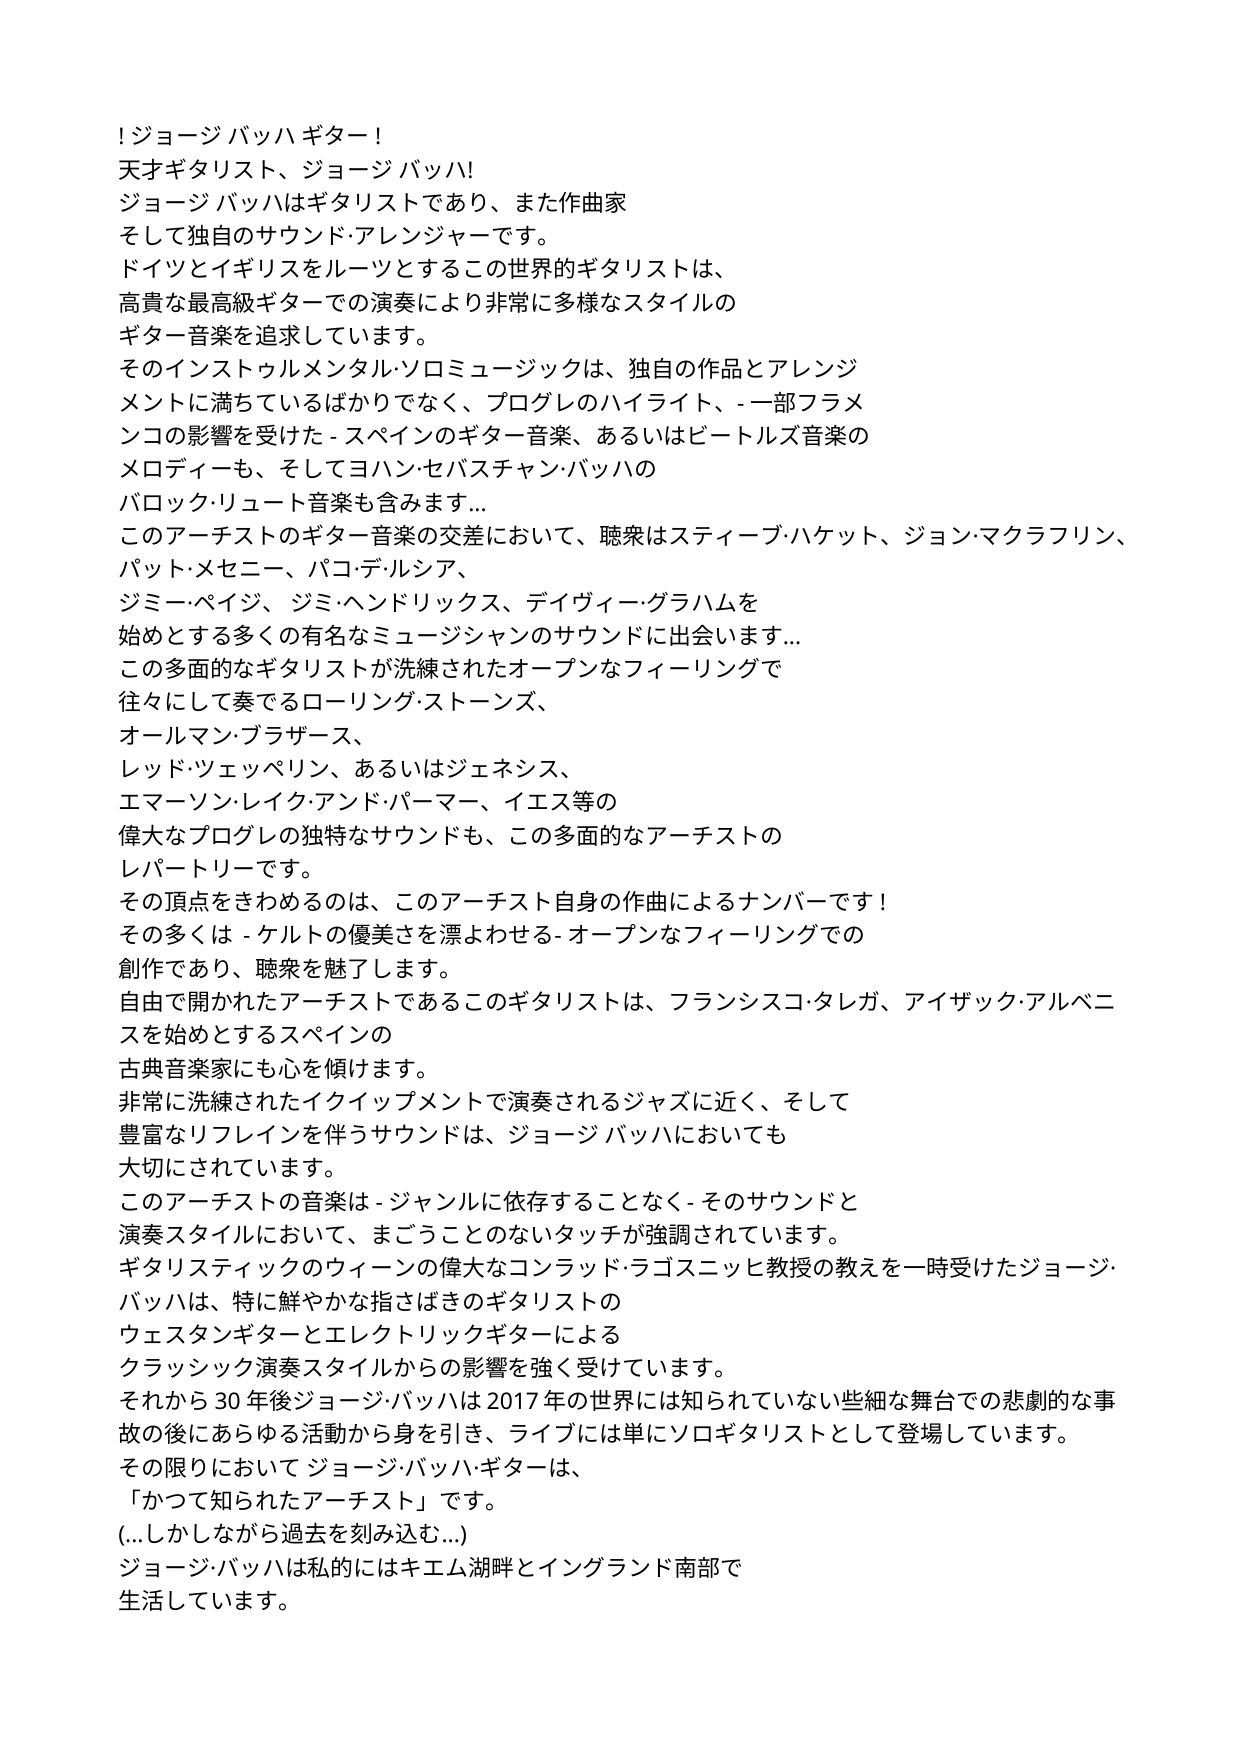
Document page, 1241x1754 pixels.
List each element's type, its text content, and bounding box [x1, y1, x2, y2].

text ドイツとイギリスをルーツとするこの世界的ギタリストは、 高貴な最高級ギターでの演奏により非常に多様なスタイルの ギター音楽を追求しています。 [118, 251, 1122, 351]
text この多面的なギタリストが洗練されたオープンなフィーリングで 往々にして奏でるローリング·ストーンズ、 オールマン·ブラザース、 レッド·ツェッペリン、あるいはジェネシス、 エマーソン·レイク·アンド·パーマー、イエス等の 偉大なプログレの独特なサウンドも、この多面的なアーチストの レパートリーです。 [118, 651, 1122, 884]
text その頂点をきわめるのは、このアーチスト自身の作曲によるナンバーです ! その多くは - ケルトの優美さを漂よわせる- オープンなフィーリングでの 創作であり、聴衆を魅了します。 [118, 884, 1122, 984]
text そのインストゥルメンタル·ソロミュージックは、独自の作品とアレンジ メントに満ちているばかりでなく、プログレのハイライト、- 一部フラメ ンコの影響を受けた - スペインのギター音楽、あるいはビートルズ音楽の メロディーも、そしてヨハン·セバスチャン·バッハの バロック·リュート音楽も含みます... [118, 351, 1122, 518]
text 自由で開かれたアーチストであるこのギタリストは、フランシスコ·タレガ、アイザック·アルベニスを始めとするスペインの 古典音楽家にも心を傾けます。 [118, 984, 1122, 1084]
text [118, 1549, 1122, 1616]
text ギタリスティックのウィーンの偉大なコンラッド·ラゴスニッヒ教授の教えを一時受けたジョージ·バッハは、特に鮮やかな指さばきのギタリストの ウェスタンギターとエレクトリックギターによる クラッシック演奏スタイルからの影響を強く受けています。 [118, 1250, 1122, 1383]
text 天才ギタリスト、ジョージ バッハ! ジョージ バッハはギタリストであり、また作曲家 そして独自のサウンド·アレンジャーです。 [118, 151, 1122, 251]
text ! ジョージ バッハ ギター ! [118, 118, 1122, 151]
text それから30 年後ジョージ·バッハは2017年の世界には知られていない些細な舞台での悲劇的な事故の後にあらゆる活動から身を引き、ライブには単にソロギタリストとして登場しています。 その限りにおいて ジョージ·バッハ·ギターは、 「かつて知られたアーチスト」です。 (...しかしながら過去を刻み込む...) [118, 1383, 1122, 1549]
text このアーチストのギター音楽の交差において、聴衆はスティーブ·ハケット、ジョン·マクラフリン、パット·メセニー、パコ·デ·ルシア、 ジミー·ペイジ、 ジミ·ヘンドリックス、デイヴィー·グラハムを 始めとする多くの有名なミュージシャンのサウンドに出会います... [118, 518, 1122, 651]
text 非常に洗練されたイクイップメントで演奏されるジャズに近く、そして 豊富なリフレインを伴うサウンドは、ジョージ バッハにおいても 大切にされています。 [118, 1084, 1122, 1183]
text このアーチストの音楽は - ジャンルに依存することなく- そのサウンドと 演奏スタイルにおいて、まごうことのないタッチが強調されています。 [118, 1183, 1122, 1250]
